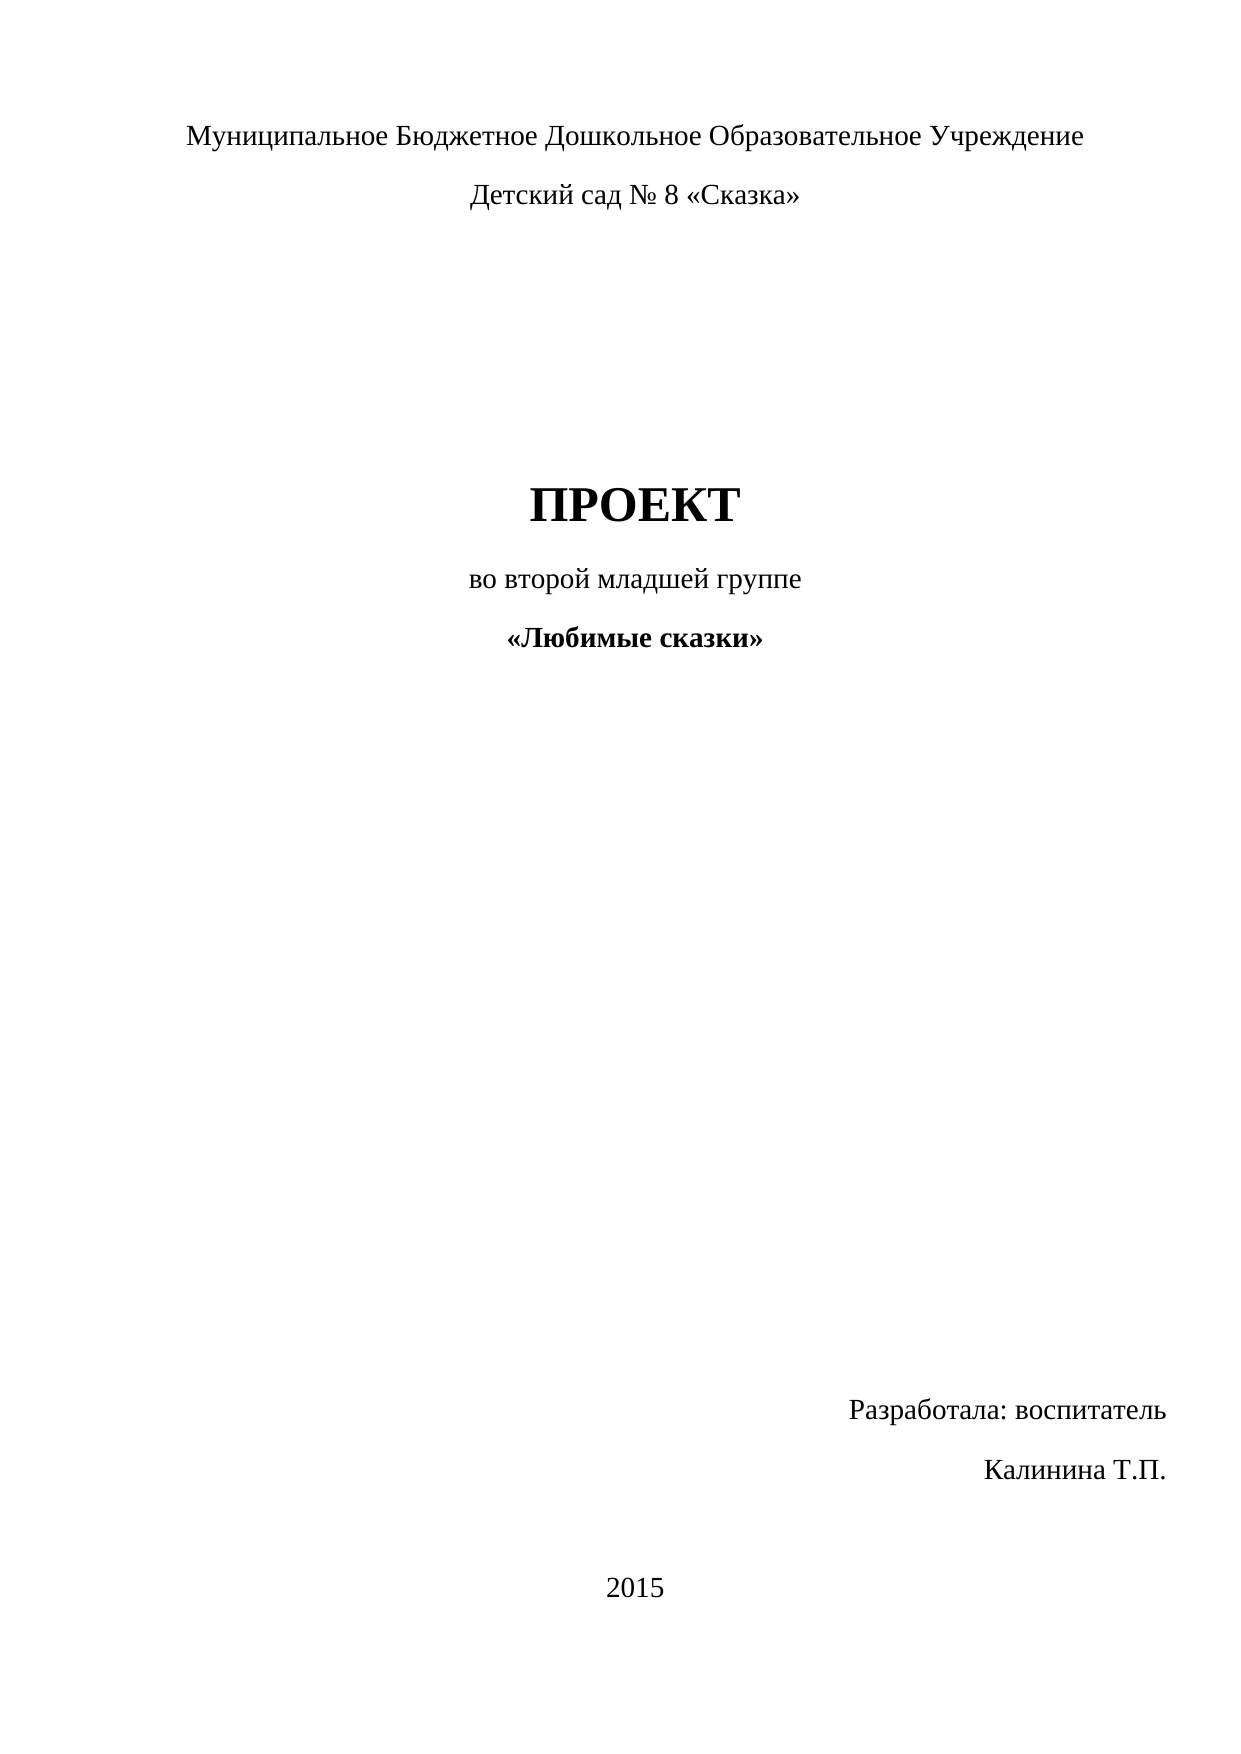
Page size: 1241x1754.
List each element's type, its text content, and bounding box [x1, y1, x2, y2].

text «Любимые сказки» [103, 621, 1167, 654]
text Разработала: воспитатель [103, 1392, 1167, 1426]
text ПРОЕКТ [103, 474, 1167, 532]
text Муниципальное Бюджетное Дошкольное Образовательное Учреждение [103, 118, 1167, 152]
text Детский сад № 8 «Сказка» [103, 177, 1167, 211]
text Калинина Т.П. [103, 1452, 1167, 1485]
text во второй младшей группе [103, 561, 1167, 595]
text 2015 [103, 1571, 1167, 1604]
